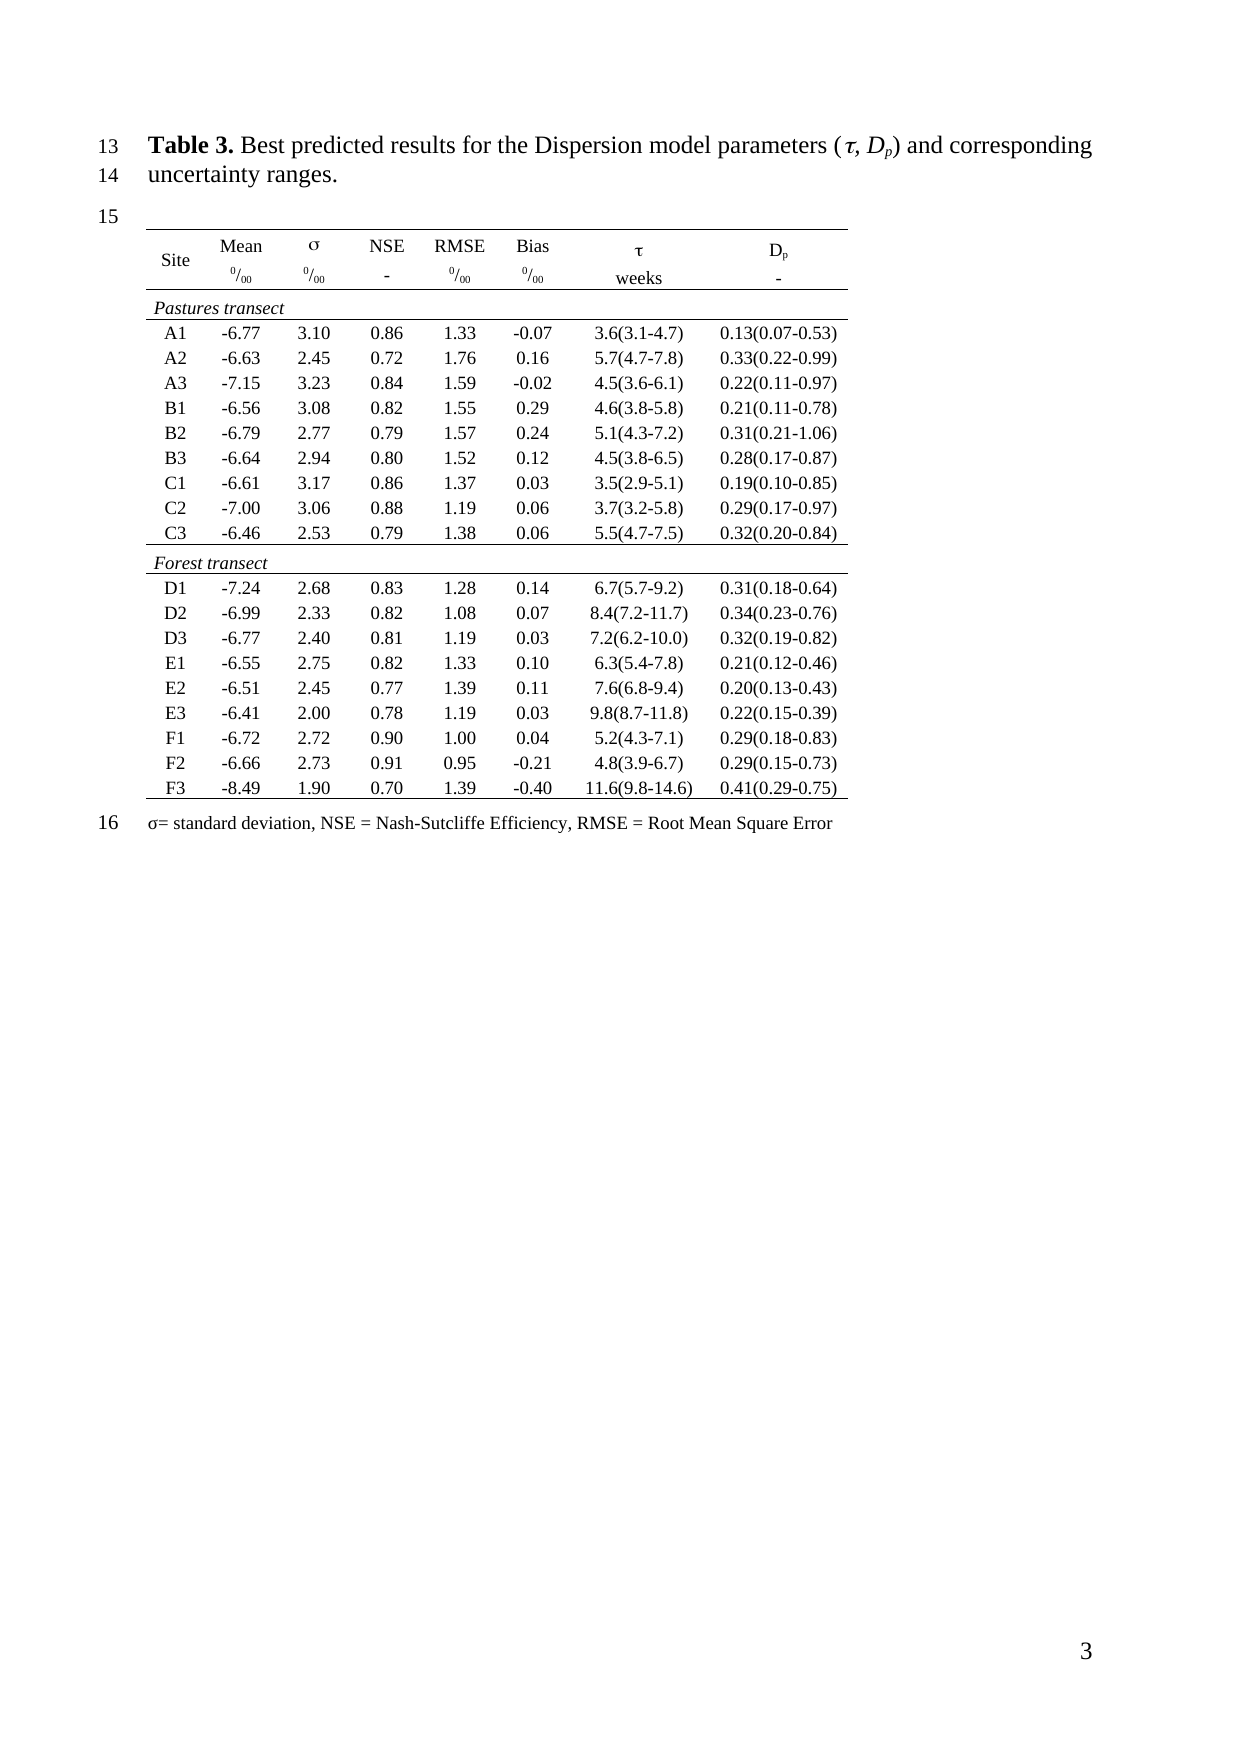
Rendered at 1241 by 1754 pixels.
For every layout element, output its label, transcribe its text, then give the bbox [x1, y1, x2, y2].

table_cell 0.04 [496, 723, 569, 748]
table_cell 1.90 [277, 773, 350, 798]
table_cell 0/00 [496, 261, 569, 289]
table_cell [569, 545, 709, 573]
table_cell 0.28(0.17-0.87) [709, 444, 848, 468]
table_cell C2 [146, 494, 204, 518]
table_cell 2.45 [277, 344, 350, 368]
table_cell F1 [146, 723, 204, 748]
table_cell 3.06 [277, 494, 350, 518]
table_cell 5.2(4.3-7.1) [569, 723, 709, 748]
table_cell 0.95 [423, 748, 496, 773]
table_cell 0.33(0.22-0.99) [709, 344, 848, 368]
table_cell 0.21(0.11-0.78) [709, 394, 848, 418]
table_cell -6.56 [205, 394, 277, 418]
table_cell 2.53 [277, 519, 350, 543]
table_header RMSE [423, 230, 496, 261]
table_cell 2.72 [277, 723, 350, 748]
table_cell 3.6(3.1-4.7) [569, 320, 709, 343]
table_cell -7.24 [205, 574, 277, 598]
table_cell 4.6(3.8-5.8) [569, 394, 709, 418]
table_cell 0.32(0.19-0.82) [709, 623, 848, 648]
table_cell 0.81 [350, 623, 423, 648]
table_cell 0.24 [496, 419, 569, 443]
table_cell F2 [146, 748, 204, 773]
table_cell 1.52 [423, 444, 496, 468]
table_cell 0.06 [496, 494, 569, 518]
table_cell -6.66 [205, 748, 277, 773]
table_cell 0.19(0.10-0.85) [709, 469, 848, 493]
table_cell 0.86 [350, 469, 423, 493]
table_cell [569, 290, 709, 318]
table_cell 1.57 [423, 419, 496, 443]
table_cell -6.63 [205, 344, 277, 368]
table_cell 0/00 [277, 261, 350, 289]
table_cell 1.33 [423, 648, 496, 673]
table_cell 1.59 [423, 369, 496, 393]
table_cell -0.21 [496, 748, 569, 773]
table_cell Pastures transect [146, 290, 350, 318]
table_cell -0.02 [496, 369, 569, 393]
table_cell 0.70 [350, 773, 423, 798]
table_cell 2.40 [277, 623, 350, 648]
table_cell 0.79 [350, 519, 423, 543]
table_cell -6.77 [205, 623, 277, 648]
table_cell -6.99 [205, 598, 277, 623]
table_cell A1 [146, 320, 204, 343]
table_cell 5.5(4.7-7.5) [569, 519, 709, 543]
table_cell 2.94 [277, 444, 350, 468]
table_cell 5.1(4.3-7.2) [569, 419, 709, 443]
table_cell 0.29(0.18-0.83) [709, 723, 848, 748]
table_cell -7.15 [205, 369, 277, 393]
table_cell 0.07 [496, 598, 569, 623]
table_header NSE [350, 230, 423, 261]
table_cell 0.31(0.18-0.64) [709, 574, 848, 598]
table_cell 0.29(0.15-0.73) [709, 748, 848, 773]
table_cell 0.13(0.07-0.53) [709, 320, 848, 343]
table_cell Forest transect [146, 545, 277, 573]
table_cell 0.06 [496, 519, 569, 543]
table_cell 0.78 [350, 698, 423, 723]
table_cell weeks [569, 261, 709, 289]
table_cell 0.03 [496, 698, 569, 723]
table_cell [709, 545, 848, 573]
table_cell -0.07 [496, 320, 569, 343]
table_cell 9.8(8.7-11.8) [569, 698, 709, 723]
table_cell [423, 290, 496, 318]
table_cell 0/00 [205, 261, 277, 289]
table_cell 2.00 [277, 698, 350, 723]
table_cell 0.29 [496, 394, 569, 418]
table_cell 2.33 [277, 598, 350, 623]
table_cell 0.86 [350, 320, 423, 343]
table_cell 1.33 [423, 320, 496, 343]
table_cell 0.34(0.23-0.76) [709, 598, 848, 623]
table_cell 0.31(0.21-1.06) [709, 419, 848, 443]
table_cell [709, 290, 848, 318]
table_cell [496, 545, 569, 573]
table_cell 0.12 [496, 444, 569, 468]
table_cell -6.79 [205, 419, 277, 443]
table_cell 0.32(0.20-0.84) [709, 519, 848, 543]
table_cell 0.16 [496, 344, 569, 368]
table_cell 1.39 [423, 673, 496, 698]
table_cell - [350, 261, 423, 289]
table_cell 0.84 [350, 369, 423, 393]
table_cell 1.38 [423, 519, 496, 543]
table_cell 6.3(5.4-7.8) [569, 648, 709, 673]
table_cell 3.17 [277, 469, 350, 493]
table_cell B2 [146, 419, 204, 443]
table_cell -6.41 [205, 698, 277, 723]
table_cell D1 [146, 574, 204, 598]
table_cell [277, 545, 350, 573]
table_cell 4.8(3.9-6.7) [569, 748, 709, 773]
table_cell 1.19 [423, 698, 496, 723]
table_cell A2 [146, 344, 204, 368]
table_cell 0.88 [350, 494, 423, 518]
table_cell 5.7(4.7-7.8) [569, 344, 709, 368]
table_cell -6.61 [205, 469, 277, 493]
table_cell [496, 290, 569, 318]
table_cell [423, 545, 496, 573]
table_cell B1 [146, 394, 204, 418]
table_cell 0.82 [350, 598, 423, 623]
table_header  [277, 230, 350, 261]
table_cell 2.73 [277, 748, 350, 773]
table_cell -6.51 [205, 673, 277, 698]
table_cell 0.03 [496, 623, 569, 648]
table_cell 6.7(5.7-9.2) [569, 574, 709, 598]
table_cell 2.77 [277, 419, 350, 443]
table_cell 1.39 [423, 773, 496, 798]
table_cell -6.55 [205, 648, 277, 673]
table_cell 1.76 [423, 344, 496, 368]
table_cell 1.37 [423, 469, 496, 493]
table_cell 1.08 [423, 598, 496, 623]
table_cell 0.14 [496, 574, 569, 598]
table_cell 0.22(0.15-0.39) [709, 698, 848, 723]
table_cell 11.6(9.8-14.6) [569, 773, 709, 798]
table_cell 7.6(6.8-9.4) [569, 673, 709, 698]
table_cell 0.91 [350, 748, 423, 773]
table_cell 0.77 [350, 673, 423, 698]
table_cell 0.21(0.12-0.46) [709, 648, 848, 673]
table_cell 0.11 [496, 673, 569, 698]
table_cell 8.4(7.2-11.7) [569, 598, 709, 623]
table_cell C1 [146, 469, 204, 493]
table_cell 0.72 [350, 344, 423, 368]
table_cell 3.10 [277, 320, 350, 343]
table_cell 3.08 [277, 394, 350, 418]
table_cell 0.41(0.29-0.75) [709, 773, 848, 798]
table_cell -6.64 [205, 444, 277, 468]
table_cell 2.75 [277, 648, 350, 673]
table_cell 0.82 [350, 648, 423, 673]
table_cell 2.68 [277, 574, 350, 598]
table_cell 0.10 [496, 648, 569, 673]
table_cell 0.29(0.17-0.97) [709, 494, 848, 518]
table_cell 2.45 [277, 673, 350, 698]
table_cell -7.00 [205, 494, 277, 518]
table_cell C3 [146, 519, 204, 543]
table_cell E1 [146, 648, 204, 673]
table_cell - [709, 261, 848, 289]
table_cell 3.7(3.2-5.8) [569, 494, 709, 518]
table_cell [350, 545, 423, 573]
table_cell E2 [146, 673, 204, 698]
table_header Dp [709, 230, 848, 261]
table_cell 0.20(0.13-0.43) [709, 673, 848, 698]
table_cell 0.80 [350, 444, 423, 468]
table_cell -6.46 [205, 519, 277, 543]
table_cell 1.19 [423, 494, 496, 518]
table_cell D3 [146, 623, 204, 648]
table_cell 1.00 [423, 723, 496, 748]
table_cell 7.2(6.2-10.0) [569, 623, 709, 648]
text Table 3. Best predicted results for the Dispersion model parameters (, Dp) and corresponding uncertainty ranges. [148, 131, 1092, 188]
table_cell [350, 290, 423, 318]
table_cell F3 [146, 773, 204, 798]
table_cell 0.22(0.11-0.97) [709, 369, 848, 393]
table_cell 1.19 [423, 623, 496, 648]
table_cell 0.03 [496, 469, 569, 493]
table_cell 0/00 [423, 261, 496, 289]
table_cell 3.23 [277, 369, 350, 393]
table_cell 3.5(2.9-5.1) [569, 469, 709, 493]
table_header Site [146, 230, 204, 289]
table_cell -6.72 [205, 723, 277, 748]
table_cell 0.90 [350, 723, 423, 748]
table_cell -0.40 [496, 773, 569, 798]
table_cell D2 [146, 598, 204, 623]
table_header Bias [496, 230, 569, 261]
table_cell A3 [146, 369, 204, 393]
table_header [569, 230, 709, 261]
table_cell 4.5(3.8-6.5) [569, 444, 709, 468]
table_header Mean [205, 230, 277, 261]
table_cell 0.82 [350, 394, 423, 418]
table_cell -8.49 [205, 773, 277, 798]
table_cell 0.83 [350, 574, 423, 598]
table_cell B3 [146, 444, 204, 468]
table_cell 0.79 [350, 419, 423, 443]
table_cell 4.5(3.6-6.1) [569, 369, 709, 393]
table_cell 1.28 [423, 574, 496, 598]
table_cell 1.55 [423, 394, 496, 418]
text σ= standard deviation, NSE = Nash-Sutcliffe Efficiency, RMSE = Root Mean Square Error [148, 812, 1092, 833]
table_cell E3 [146, 698, 204, 723]
table_cell -6.77 [205, 320, 277, 343]
